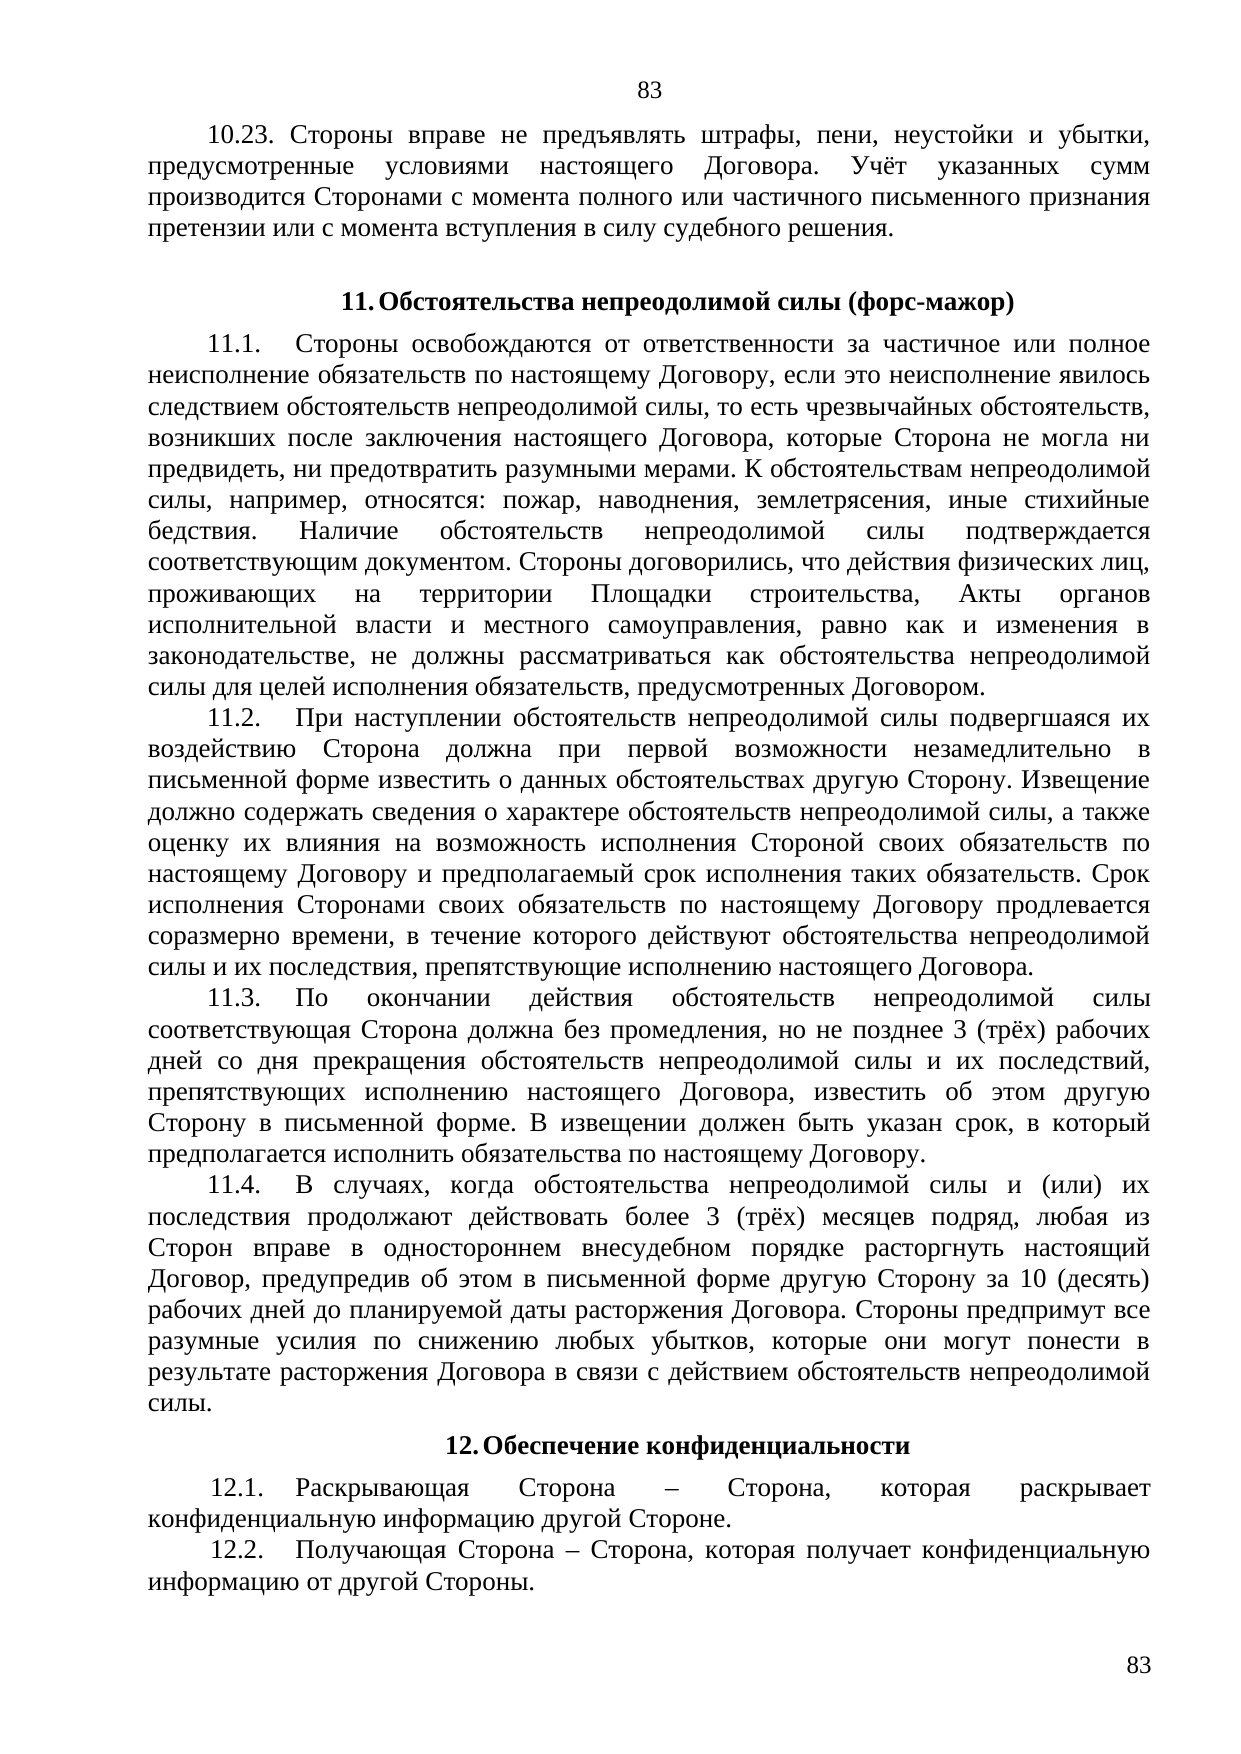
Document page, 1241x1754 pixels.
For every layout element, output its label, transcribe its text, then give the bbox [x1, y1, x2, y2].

text 10.23. Стороны вправе не предъявлять штрафы, пени, неустойки и убытки, предусмотренные условиями настоящего Договора. Учёт указанных сумм производится Сторонами с момента полного или частичного письменного признания претензии или с момента вступления в силу судебного решения. [148, 118, 1152, 243]
list Получающая Сторона – Сторона, которая получает конфиденциальную информацию от другой Стороны. [148, 1533, 1152, 1596]
list В случаях, когда обстоятельства непреодолимой силы и (или) их последствия продолжают действовать более 3 (трёх) месяцев подряд, любая из Сторон вправе в одностороннем внесудебном порядке расторгнуть настоящий Договор, предупредив об этом в письменной форме другую Сторону за 10 (десять) рабочих дней до планируемой даты расторжения Договора. Стороны предпримут все разумные усилия по снижению любых убытков, которые они могут понести в результате расторжения Договора в связи с действием обстоятельств непреодолимой силы. [148, 1168, 1152, 1418]
subtitle Обстоятельства непреодолимой силы (форс-мажор) [204, 285, 1152, 316]
subtitle Обеспечение конфиденциальности [204, 1429, 1152, 1460]
list Раскрывающая Сторона – Сторона, которая раскрывает конфиденциальную информацию другой Стороне. [148, 1471, 1152, 1533]
list Стороны освобождаются от ответственности за частичное или полное неисполнение обязательств по настоящему Договору, если это неисполнение явилось следствием обстоятельств непреодолимой силы, то есть чрезвычайных обстоятельств, возникших после заключения настоящего Договора, которые Сторона не могла ни предвидеть, ни предотвратить разумными мерами. К обстоятельствам непреодолимой силы, например, относятся: пожар, наводнения, землетрясения, иные стихийные бедствия. Наличие обстоятельств непреодолимой силы подтверждается соответствующим документом. Стороны договорились, что действия физических лиц, проживающих на территории Площадки строительства, Акты органов исполнительной власти и местного самоуправления, равно как и изменения в законодательстве, не должны рассматриваться как обстоятельства непреодолимой силы для целей исполнения обязательств, предусмотренных Договором. [148, 327, 1152, 701]
list При наступлении обстоятельств непреодолимой силы подвергшаяся их воздействию Сторона должна при первой возможности незамедлительно в письменной форме известить о данных обстоятельствах другую Сторону. Извещение должно содержать сведения о характере обстоятельств непреодолимой силы, а также оценку их влияния на возможность исполнения Стороной своих обязательств по настоящему Договору и предполагаемый срок исполнения таких обязательств. Срок исполнения Сторонами своих обязательств по настоящему Договору продлевается соразмерно времени, в течение которого действуют обстоятельства непреодолимой силы и их последствия, препятствующие исполнению настоящего Договора. [148, 701, 1152, 982]
list По окончании действия обстоятельств непреодолимой силы соответствующая Сторона должна без промедления, но не позднее 3 (трёх) рабочих дней со дня прекращения обстоятельств непреодолимой силы и их последствий, препятствующих исполнению настоящего Договора, известить об этом другую Сторону в письменной форме. В извещении должен быть указан срок, в который предполагается исполнить обязательства по настоящему Договору. [148, 982, 1152, 1168]
